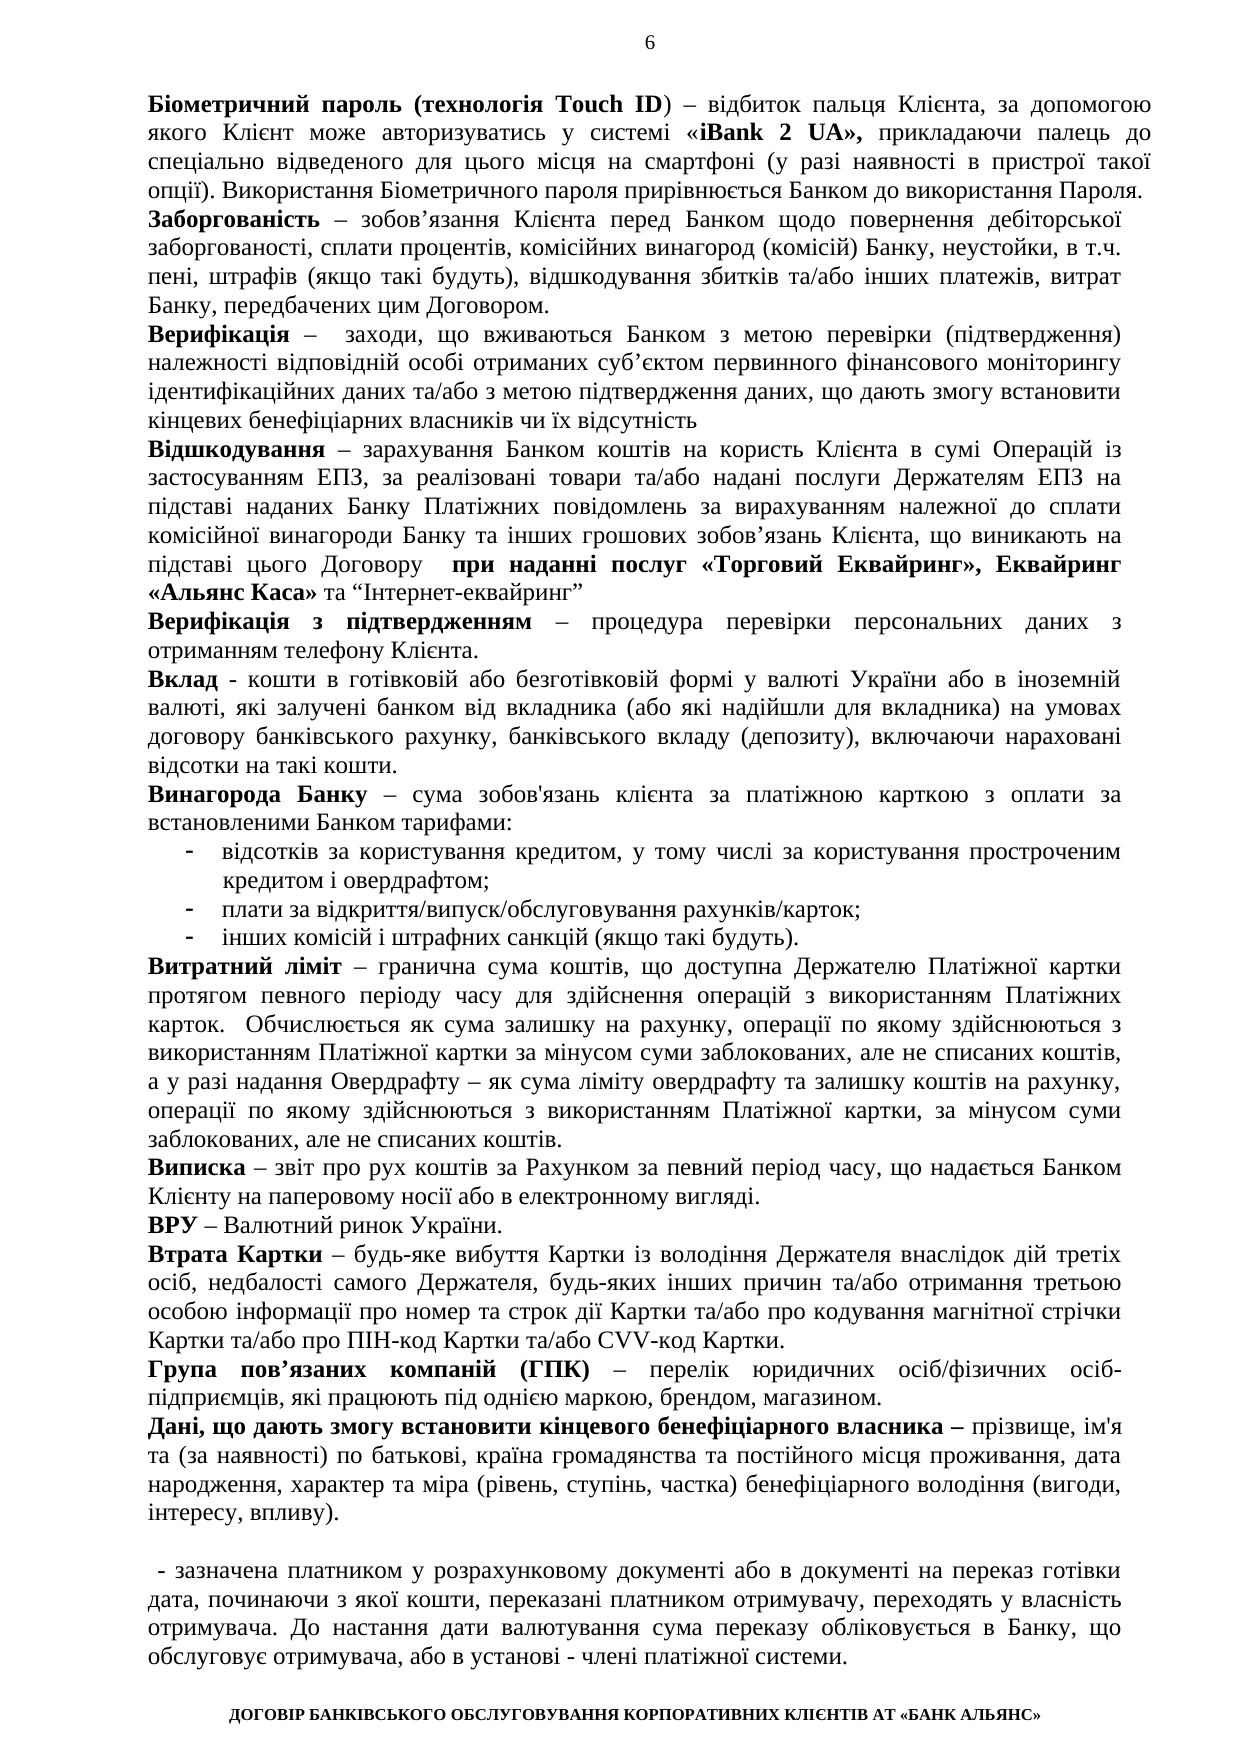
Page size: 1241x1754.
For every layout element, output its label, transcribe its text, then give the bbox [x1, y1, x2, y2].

list відсотків за користування кредитом, у тому числі за користування простроченим кредитом і овердрафтом; [185, 836, 1122, 894]
list плати за відкриття/випуск/обслуговування рахунків/карток; [185, 894, 1122, 922]
text Біометричний пароль (технологія Touch ID) – відбиток пальця Клієнта, за допомогою якого Клієнт може авторизуватись у системі «iBank 2 UA», прикладаючи палець до спеціально відведеного для цього місця на смартфоні (у разі наявності в пристрої такої опції). Використання Біометричного пароля прирівнюється Банком до використання Пароля. [148, 89, 1152, 204]
text - зазначена платником у розрахунковому документі або в документі на переказ готівки дата, починаючи з якої кошти, переказані платником отримувачу, переходять у власність отримувача. До настання дати валютування сума переказу обліковується в Банку, що обслуговує отримувача, або в установі - члені платіжної системи. [148, 1555, 1122, 1670]
text Верифікація з підтвердженням – процедура перевірки персональних даних з отриманням телефону Клієнта. [148, 606, 1122, 664]
text ВРУ – Валютний ринок України. [148, 1210, 1122, 1239]
list інших комісій і штрафних санкцій (якщо такі будуть). [185, 922, 1122, 951]
text Група пов’язаних компаній (ГПК) – перелік юридичних осіб/фізичних осіб- підприємців, які працюють під однією маркою, брендом, магазином. [148, 1354, 1122, 1411]
text Вклад - кошти в готівковій або безготівковій формі у валюті України або в іноземній валюті, які залучені банком від вкладника (або які надійшли для вкладника) на умовах договору банківського рахунку, банківського вкладу (депозиту), включаючи нараховані відсотки на такі кошти. [148, 664, 1122, 779]
text Винагорода Банку – сума зобов'язань клієнта за платіжною карткою з оплати за встановленими Банком тарифами: [148, 779, 1122, 836]
text Витратний ліміт – гранична сума коштів, що доступна Держателю Платіжної картки протягом певного періоду часу для здійснення операцій з використанням Платіжних карток. Обчислюється як сума залишку на рахунку, операції по якому здійснюються з використанням Платіжної картки за мінусом суми заблокованих, але не списаних коштів, а у разі надання Овердрафту – як сума ліміту овердрафту та залишку коштів на рахунку, операції по якому здійснюються з використанням Платіжної картки, за мінусом суми заблокованих, але не списаних коштів. [148, 951, 1122, 1152]
text Заборгованість – зобов’язання Клієнта перед Банком щодо повернення дебіторської заборгованості, сплати процентів, комісійних винагород (комісій) Банку, неустойки, в т.ч. пені, штрафів (якщо такі будуть), відшкодування збитків та/або інших платежів, витрат Банку, передбачених цим Договором. [148, 204, 1122, 319]
text Верифікація – заходи, що вживаються Банком з метою перевірки (підтвердження) належності відповідній особі отриманих суб’єктом первинного фінансового моніторингу ідентифікаційних даних та/або з метою підтвердження даних, що дають змогу встановити кінцевих бенефіціарних власників чи їх відсутність [148, 319, 1122, 434]
text Виписка – звіт про рух коштів за Рахунком за певний період часу, що надається Банком Клієнту на паперовому носії або в електронному вигляді. [148, 1152, 1122, 1210]
text Втрата Картки – будь-яке вибуття Картки із володіння Держателя внаслідок дій третіх осіб, недбалості самого Держателя, будь-яких інших причин та/або отримання третьою особою інформації про номер та строк дії Картки та/або про кодування магнітної стрічки Картки та/або про ПІН-код Картки та/або CVV-код Картки. [148, 1239, 1122, 1354]
text Дані, що дають змогу встановити кінцевого бенефіціарного власника – прізвище, ім'я та (за наявності) по батькові, країна громадянства та постійного місця проживання, дата народження, характер та міра (рівень, ступінь, частка) бенефіціарного володіння (вигоди, інтересу, впливу). [148, 1411, 1122, 1526]
text Відшкодування – зарахування Банком коштів на користь Клієнта в сумі Операцій із застосуванням ЕПЗ, за реалізовані товари та/або надані послуги Держателям ЕПЗ на підставі наданих Банку Платіжних повідомлень за вирахуванням належної до сплати комісійної винагороди Банку та інших грошових зобов’язань Клієнта, що виникають на підставі цього Договору при наданні послуг «Торговий Еквайринг», Еквайринг «Альянс Каса» та “Інтернет-еквайринг” [148, 434, 1122, 606]
